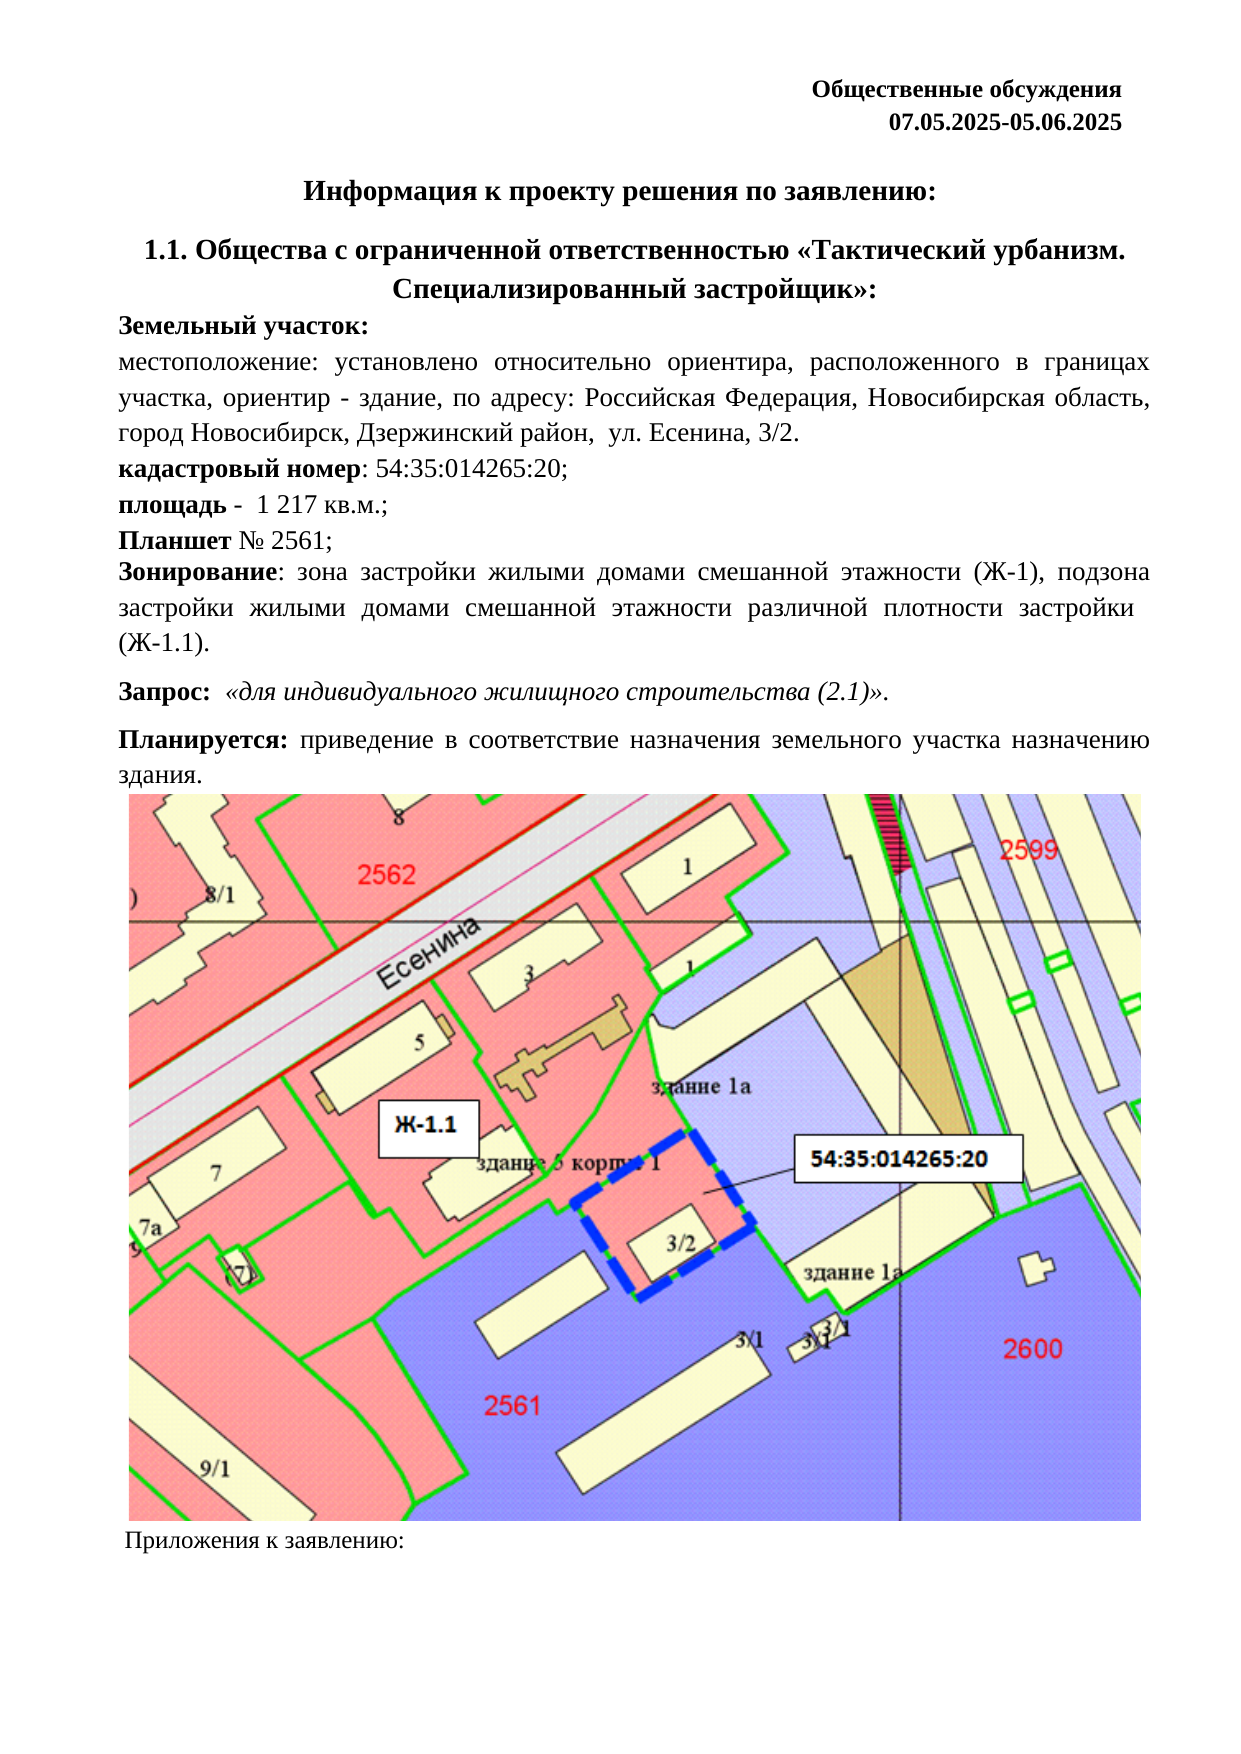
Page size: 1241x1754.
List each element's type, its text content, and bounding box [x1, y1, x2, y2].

text кадастровый номер: 54:35:014265:20; [118, 452, 1152, 483]
text 1.1. Общества с ограниченной ответственностью «Тактический урбанизм. Специализированный застройщик»: [118, 232, 1152, 304]
text Планируется: приведение в соответствие назначения земельного участка назначению здания. [118, 723, 1152, 790]
text Приложения к заявлению: [118, 1525, 1152, 1554]
picture [128, 794, 1141, 1521]
text Земельный участок: [118, 309, 1152, 341]
text Запрос: «для индивидуального жилищного строительства (2.1)». [118, 674, 1152, 706]
text Зонирование: зона застройки жилыми домами смешанной этажности (Ж-1), подзона застройки жилыми домами смешанной этажности различной плотности застройки (Ж-1.1). [118, 555, 1152, 657]
text Планшет № 2561; [118, 524, 1152, 555]
text площадь - 1 217 кв.м.; [118, 488, 1152, 519]
text Информация к проекту решения по заявлению: [118, 173, 1122, 206]
text местоположение: установлено относительно ориентира, расположенного в границах участка, ориентир - здание, по адресу: Российская Федерация, Новосибирская область, город Новосибирск, Дзержинский район, ул. Есенина, 3/2. [118, 345, 1152, 448]
